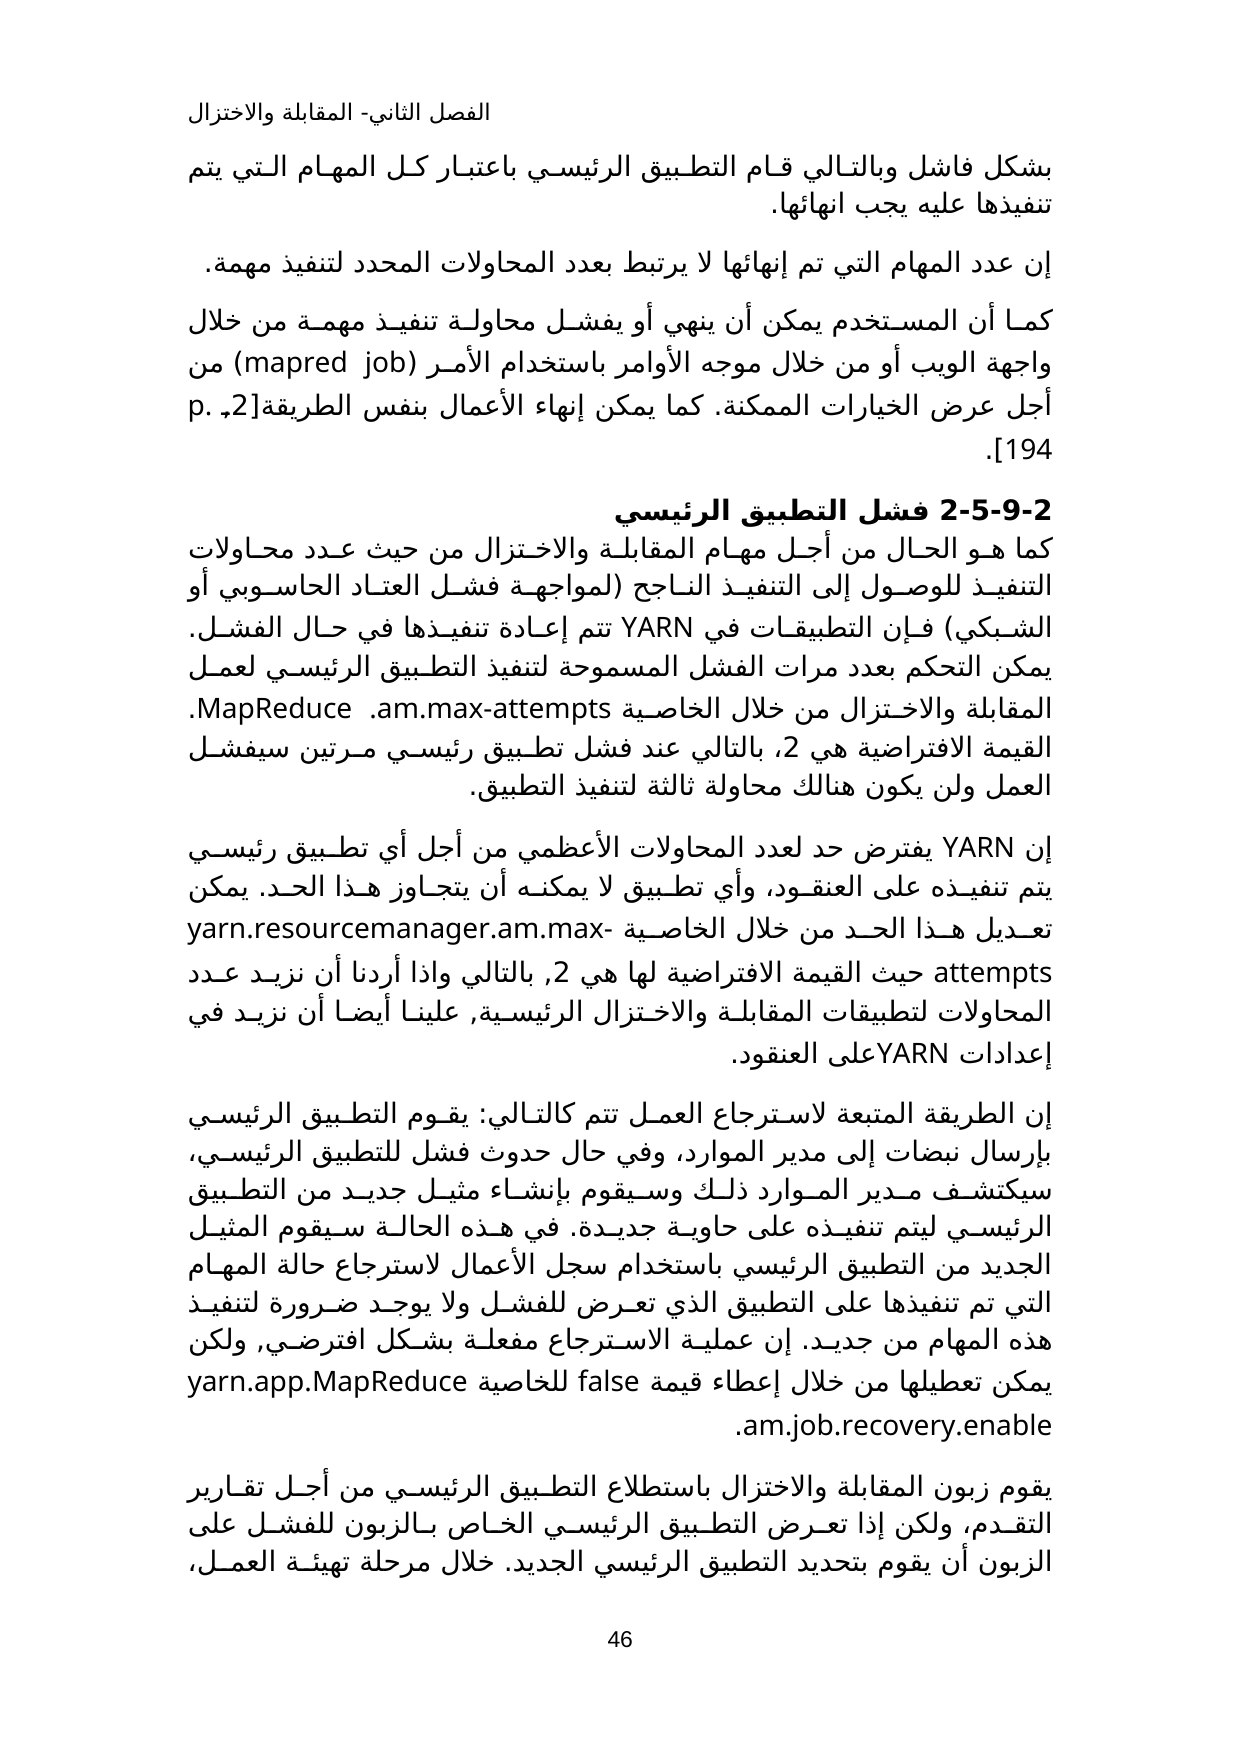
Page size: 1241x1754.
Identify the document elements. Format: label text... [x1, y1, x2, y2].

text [187, 150, 1053, 220]
text إن الطريقة المتبعة لاسترجاع العمل تتم كالتالي: يقوم التطبيق الرئيسي بإرسال نبضات إلى مدير الموارد، وفي حال حدوث فشل للتطبيق الرئيسي، سيكتشف مدير الموارد ذلك وسيقوم بإنشاء مثيل جديد من التطبيق الرئيسي ليتم تنفيذه على حاوية جديدة. في هذه الحالة سيقوم المثيل الجديد من التطبيق الرئيسي باستخدام سجل الأعمال لاسترجاع حالة المهام التي تم تنفيذها على التطبيق الذي تعرض للفشل ولا يوجد ضرورة لتنفيذ هذه المهام من جديد. إن عملية الاسترجاع مفعلة بشكل افترضي, ولكن يمكن تعطيلها من خلال إعطاء قيمة false للخاصية yarn.app.MapReduce am.job.recovery.enable. [187, 1098, 1053, 1443]
subtitle 2-5-9-2 فشل التطبيق الرئيسي [187, 494, 1053, 527]
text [187, 1470, 1053, 1578]
text إن عدد المهام التي تم إنهائها لا يرتبط بعدد المحاولات المحدد لتنفيذ مهمة. [187, 246, 1053, 279]
text كما هو الحال من أجل مهام المقابلة والاختزال من حيث عدد محاولات التنفيذ للوصول إلى التنفيذ الناجح (لمواجهة فشل العتاد الحاسوبي أو الشبكي) فإن التطبيقات في YARN تتم إعادة تنفيذها في حال الفشل. يمكن التحكم بعدد مرات الفشل المسموحة لتنفيذ التطبيق الرئيسي لعمل المقابلة والاختزال من خلال الخاصية MapReduce .am.max-attempts. القيمة الافتراضية هي 2، بالتالي عند فشل تطبيق رئيسي مرتين سيفشل العمل ولن يكون هنالك محاولة ثالثة لتنفيذ التطبيق. [187, 532, 1053, 801]
text إن YARN يفترض حد لعدد المحاولات الأعظمي من أجل أي تطبيق رئيسي يتم تنفيذه على العنقود، وأي تطبيق لا يمكنه أن يتجاوز هذا الحد. يمكن تعديل هذا الحد من خلال الخاصية yarn.resourcemanager.am.max-attempts حيث القيمة الافتراضية لها هي 2, بالتالي واذا أردنا أن نزيد عدد المحاولات لتطبيقات المقابلة والاختزال الرئيسية, علينا أيضا أن نزيد في إعدادات YARNعلى العنقود. [187, 827, 1053, 1071]
text كما أن المستخدم يمكن أن ينهي أو يفشل محاولة تنفيذ مهمة من خلال واجهة الويب أو من خلال موجه الأوامر باستخدام الأمر (mapred job) من أجل عرض الخيارات الممكنة. كما يمكن إنهاء الأعمال بنفس الطريقة[2, p. 194]. [187, 304, 1053, 468]
